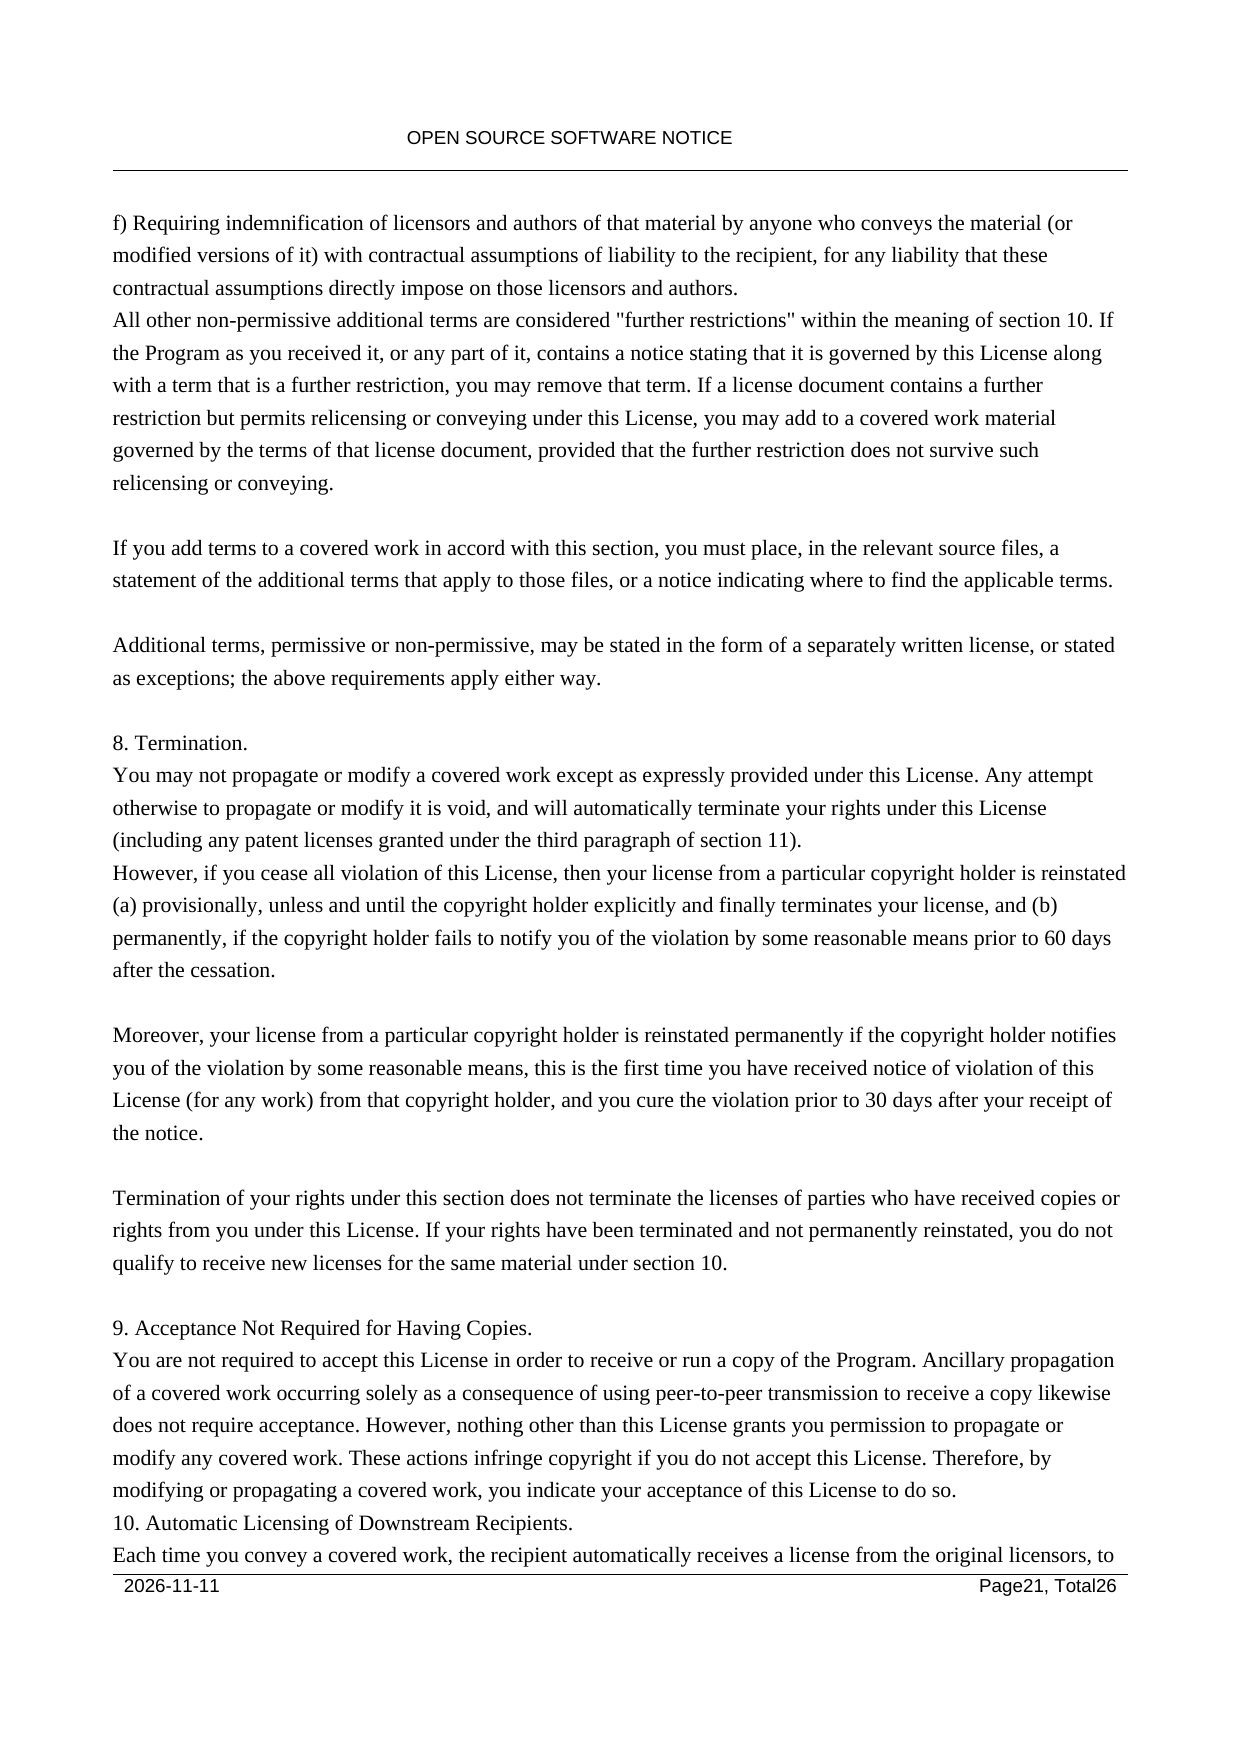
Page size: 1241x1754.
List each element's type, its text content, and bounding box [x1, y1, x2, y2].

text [112, 1539, 1128, 1571]
text f) Requiring indemnification of licensors and authors of that material by anyone who conveys the material (or modified versions of it) with contractual assumptions of liability to the recipient, for any liability that these contractual assumptions directly impose on those licensors and authors. [112, 206, 1128, 304]
text If you add terms to a covered work in accord with this section, you must place, in the relevant source files, a statement of the additional terms that apply to those files, or a notice indicating where to find the applicable terms. [112, 531, 1128, 596]
text 8. Termination. [112, 726, 1128, 759]
text 9. Acceptance Not Required for Having Copies. [112, 1311, 1128, 1344]
text You may not propagate or modify a covered work except as expressly provided under this License. Any attempt otherwise to propagate or modify it is void, and will automatically terminate your rights under this License (including any patent licenses granted under the third paragraph of section 11). [112, 759, 1128, 856]
text Additional terms, permissive or non-permissive, may be stated in the form of a separately written license, or stated as exceptions; the above requirements apply either way. [112, 629, 1128, 694]
text You are not required to accept this License in order to receive or run a copy of the Program. Ancillary propagation of a covered work occurring solely as a consequence of using peer-to-peer transmission to receive a copy likewise does not require acceptance. However, nothing other than this License grants you permission to propagate or modify any covered work. These actions infringe copyright if you do not accept this License. Therefore, by modifying or propagating a covered work, you indicate your acceptance of this License to do so. [112, 1344, 1128, 1506]
text However, if you cease all violation of this License, then your license from a particular copyright holder is reinstated (a) provisionally, unless and until the copyright holder explicitly and finally terminates your license, and (b) permanently, if the copyright holder fails to notify you of the violation by some reasonable means prior to 60 days after the cessation. [112, 856, 1128, 986]
text Termination of your rights under this section does not terminate the licenses of parties who have received copies or rights from you under this License. If your rights have been terminated and not permanently reinstated, you do not qualify to receive new licenses for the same material under section 10. [112, 1181, 1128, 1279]
text Moreover, your license from a particular copyright holder is reinstated permanently if the copyright holder notifies you of the violation by some reasonable means, this is the first time you have received notice of violation of this License (for any work) from that copyright holder, and you cure the violation prior to 30 days after your receipt of the notice. [112, 1019, 1128, 1149]
text All other non-permissive additional terms are considered "further restrictions" within the meaning of section 10. If the Program as you received it, or any part of it, contains a notice stating that it is governed by this License along with a term that is a further restriction, you may remove that term. If a license document contains a further restriction but permits relicensing or conveying under this License, you may add to a covered work material governed by the terms of that license document, provided that the further restriction does not survive such relicensing or conveying. [112, 304, 1128, 499]
text 10. Automatic Licensing of Downstream Recipients. [112, 1506, 1128, 1539]
